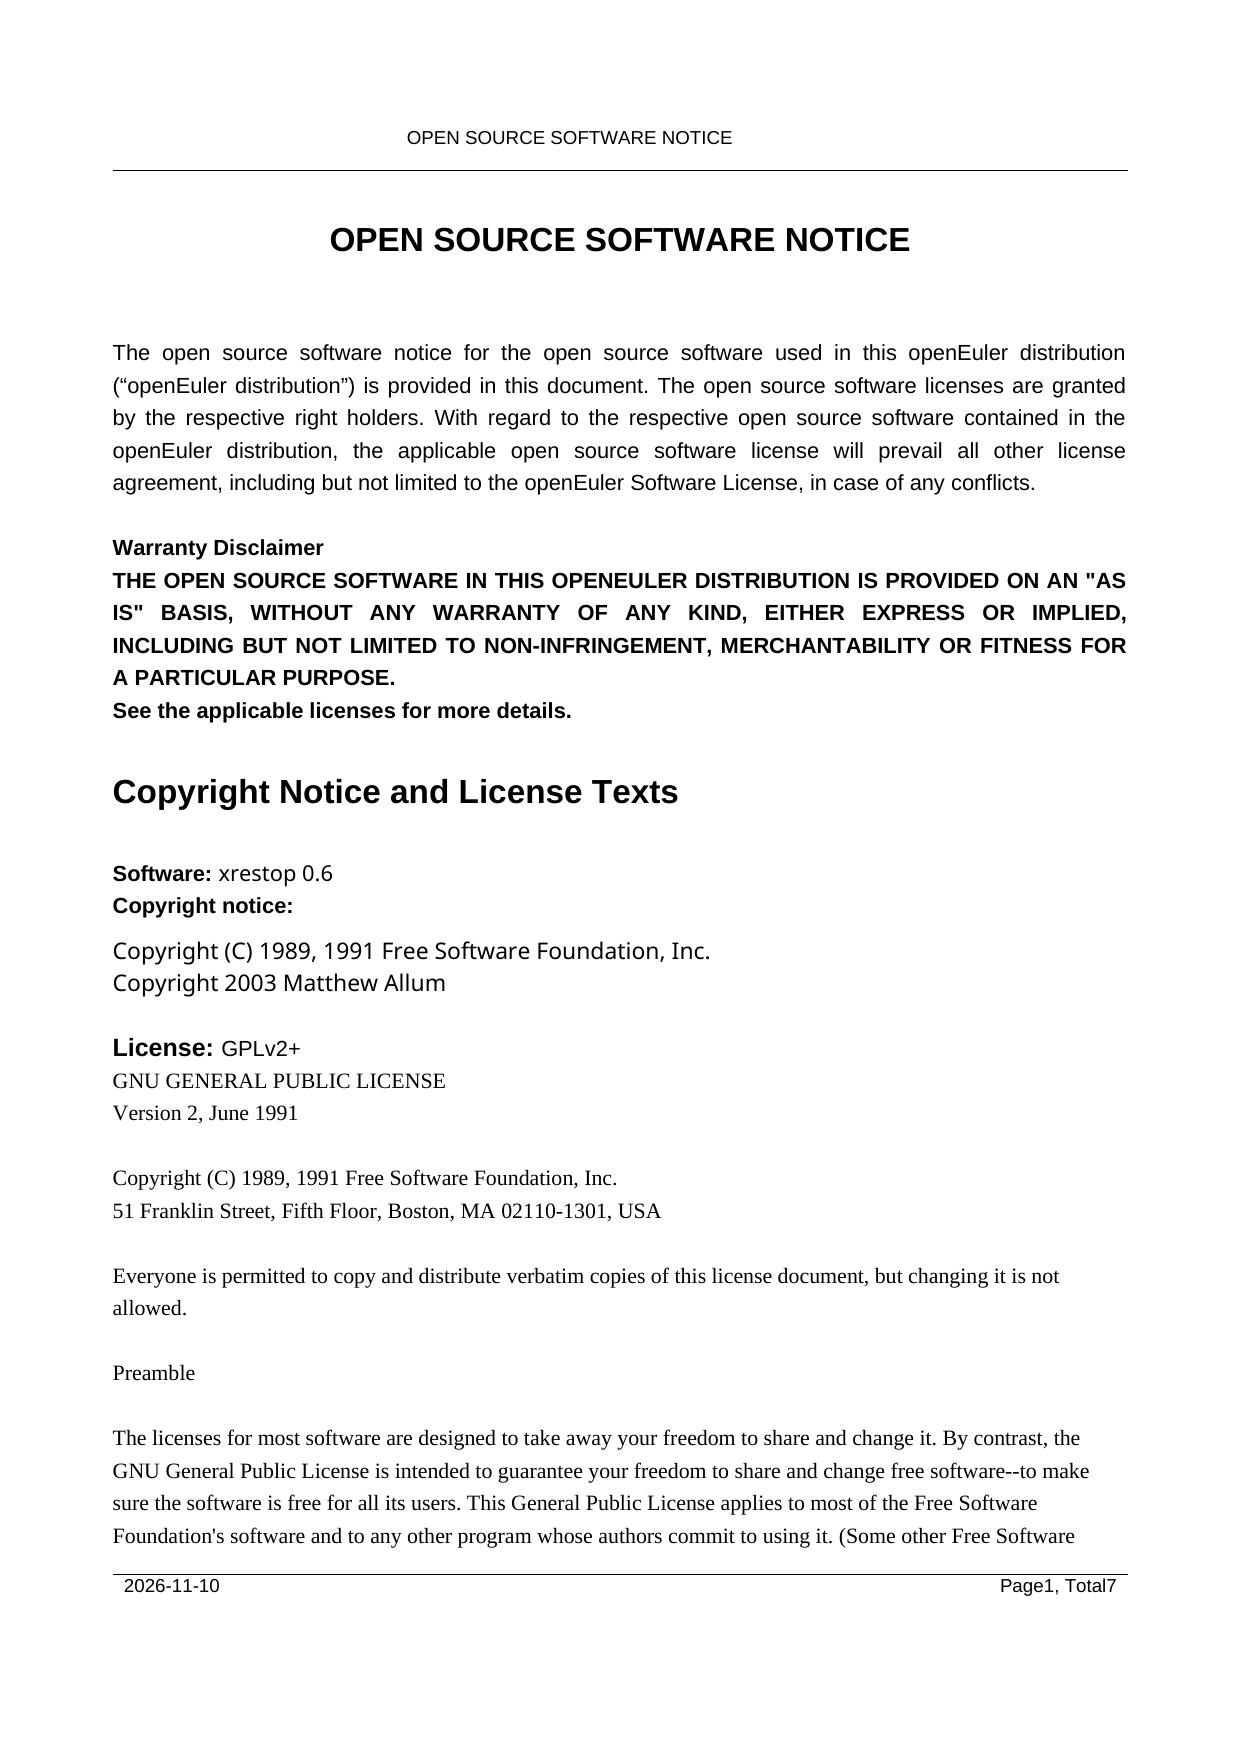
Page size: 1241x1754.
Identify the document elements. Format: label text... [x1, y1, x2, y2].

text THE OPEN SOURCE SOFTWARE IN THIS OPENEULER DISTRIBUTION IS PROVIDED ON AN "AS IS" BASIS, WITHOUT ANY WARRANTY OF ANY KIND, EITHER EXPRESS OR IMPLIED, INCLUDING BUT NOT LIMITED TO NON-INFRINGEMENT, MERCHANTABILITY OR FITNESS FOR A PARTICULAR PURPOSE. See the applicable licenses for more details. [112, 564, 1128, 726]
text Copyright (C) 1989, 1991 Free Software Foundation, Inc. Copyright 2003 Matthew Allum [112, 934, 1128, 1031]
text Copyright Notice and License Texts [112, 759, 1128, 824]
text Copyright notice: [112, 889, 1128, 921]
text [112, 1064, 1128, 1551]
title Software: xrestop 0.6 [112, 856, 1128, 889]
text OPEN SOURCE SOFTWARE NOTICE [112, 206, 1128, 271]
text Warranty Disclaimer [112, 531, 1128, 564]
text The open source software notice for the open source software used in this openEuler distribution (“openEuler distribution”) is provided in this document. The open source software licenses are granted by the respective right holders. With regard to the respective open source software contained in the openEuler distribution, the applicable open source software license will prevail all other license agreement, including but not limited to the openEuler Software License, in case of any conflicts. [112, 336, 1128, 499]
text License: GPLv2+ [112, 1031, 1128, 1064]
